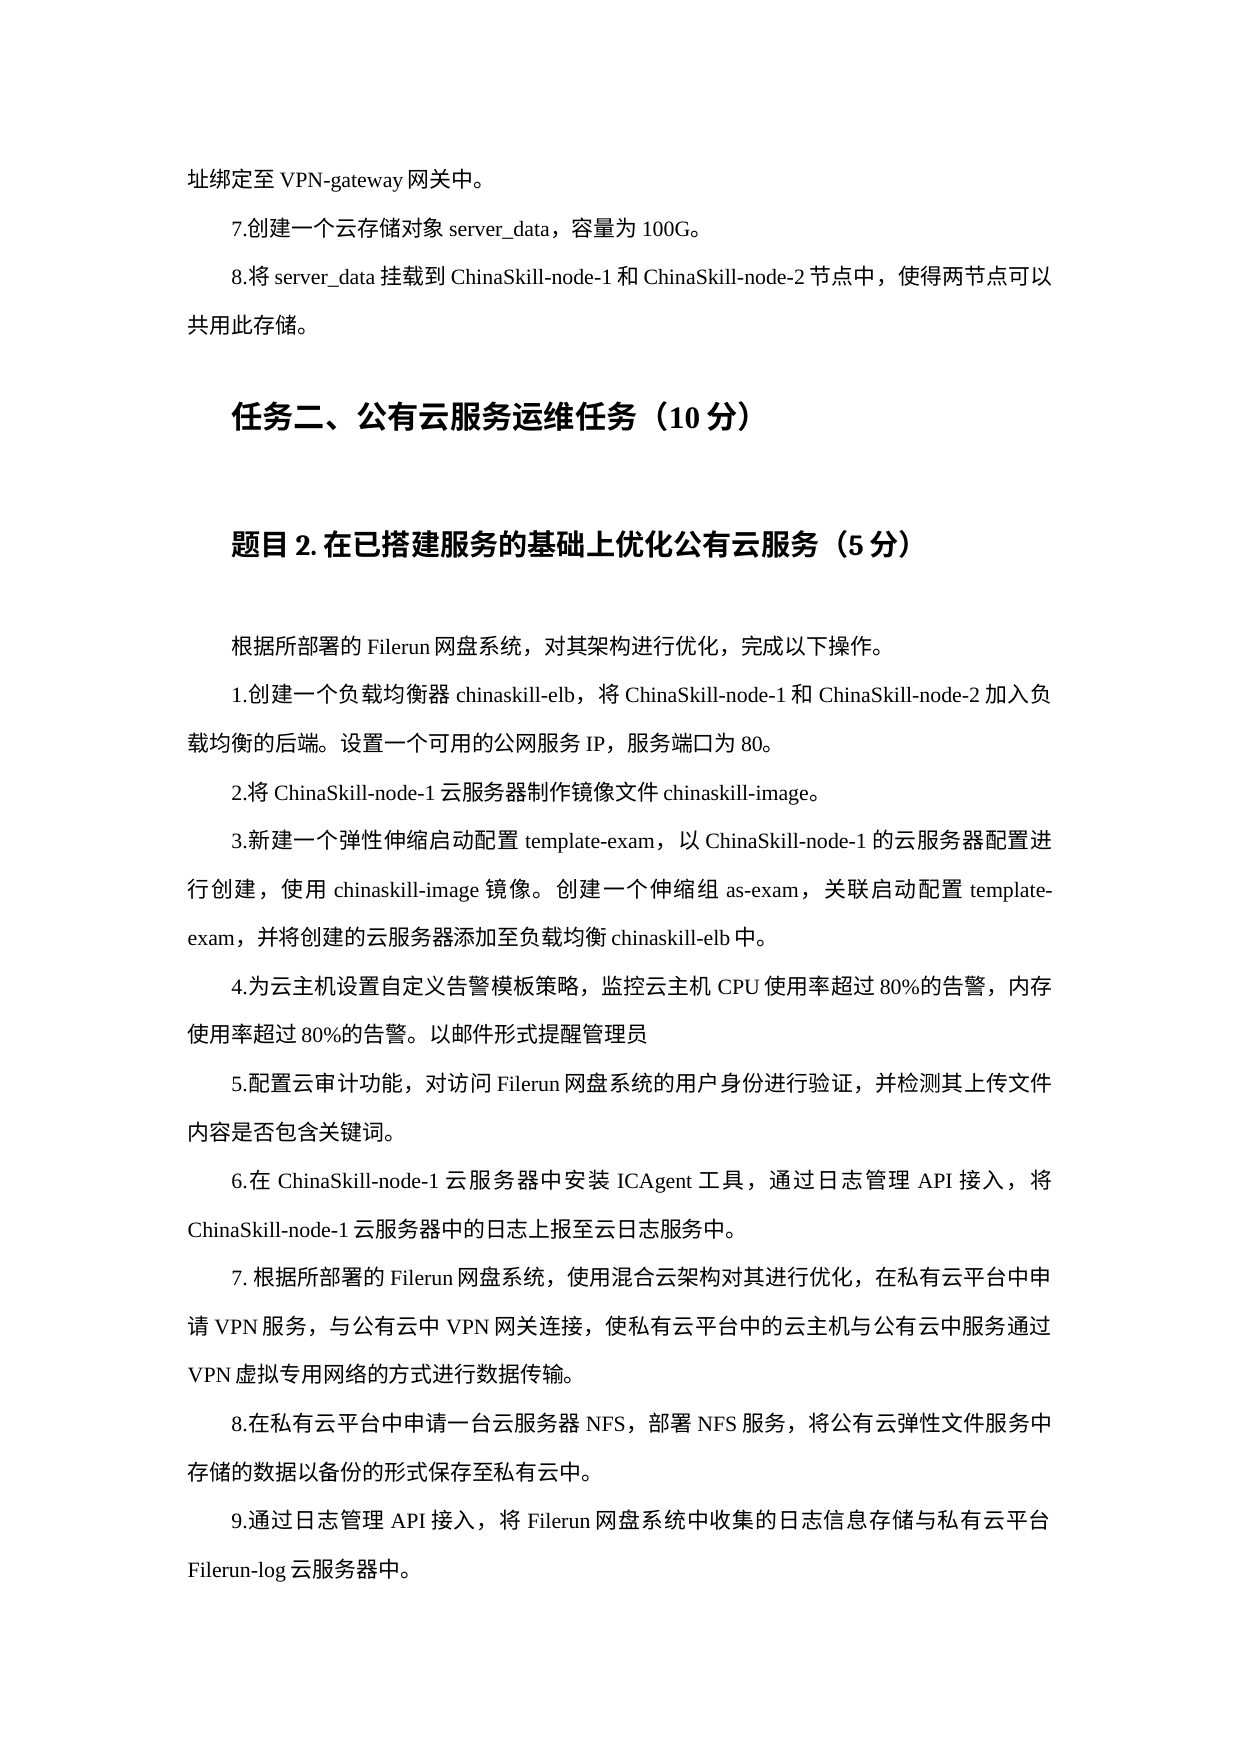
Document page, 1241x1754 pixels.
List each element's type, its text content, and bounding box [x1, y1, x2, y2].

subtitle 题目2. 在已搭建服务的基础上优化公有云服务（5分） [187, 510, 1053, 575]
text 4.为云主机设置自定义告警模板策略，监控云主机CPU使用率超过80%的告警，内存使用率超过80%的告警。以邮件形式提醒管理员 [187, 968, 1053, 1049]
text 5.配置云审计功能，对访问Filerun网盘系统的用户身份进行验证，并检测其上传文件内容是否包含关键词。 [187, 1065, 1053, 1147]
text 8.在私有云平台中申请一台云服务器NFS，部署NFS服务，将公有云弹性文件服务中存储的数据以备份的形式保存至私有云中。 [187, 1405, 1053, 1487]
text 8.将server_data挂载到ChinaSkill-node-1和ChinaSkill-node-2节点中，使得两节点可以共用此存储。 [187, 259, 1053, 340]
text 根据所部署的Filerun网盘系统，对其架构进行优化，完成以下操作。 [187, 629, 1053, 661]
text 1.创建一个负载均衡器chinaskill-elb，将ChinaSkill-node-1和ChinaSkill-node-2加入负载均衡的后端。设置一个可用的公网服务IP，服务端口为80。 [187, 677, 1053, 758]
text 6.在ChinaSkill-node-1云服务器中安装ICAgent工具，通过日志管理API接入，将ChinaSkill-node-1云服务器中的日志上报至云日志服务中。 [187, 1162, 1053, 1244]
text 9.通过日志管理API接入，将Filerun网盘系统中收集的日志信息存储与私有云平台Filerun-log云服务器中。 [187, 1502, 1053, 1584]
text 2.将ChinaSkill-node-1云服务器制作镜像文件chinaskill-image。 [187, 774, 1053, 807]
text 7.创建一个云存储对象server_data，容量为100G。 [187, 210, 1053, 243]
text 3.新建一个弹性伸缩启动配置template-exam，以ChinaSkill-node-1的云服务器配置进行创建，使用chinaskill-image镜像。创建一个伸缩组as-exam，关联启动配置template-exam，并将创建的云服务器添加至负载均衡chinaskill-elb中。 [187, 822, 1053, 952]
subtitle 任务二、公有云服务运维任务（10分） [187, 383, 1053, 448]
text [187, 162, 1053, 194]
text 7. 根据所部署的Filerun网盘系统，使用混合云架构对其进行优化，在私有云平台中申请VPN服务，与公有云中VPN网关连接，使私有云平台中的云主机与公有云中服务通过VPN虚拟专用网络的方式进行数据传输。 [187, 1259, 1053, 1389]
